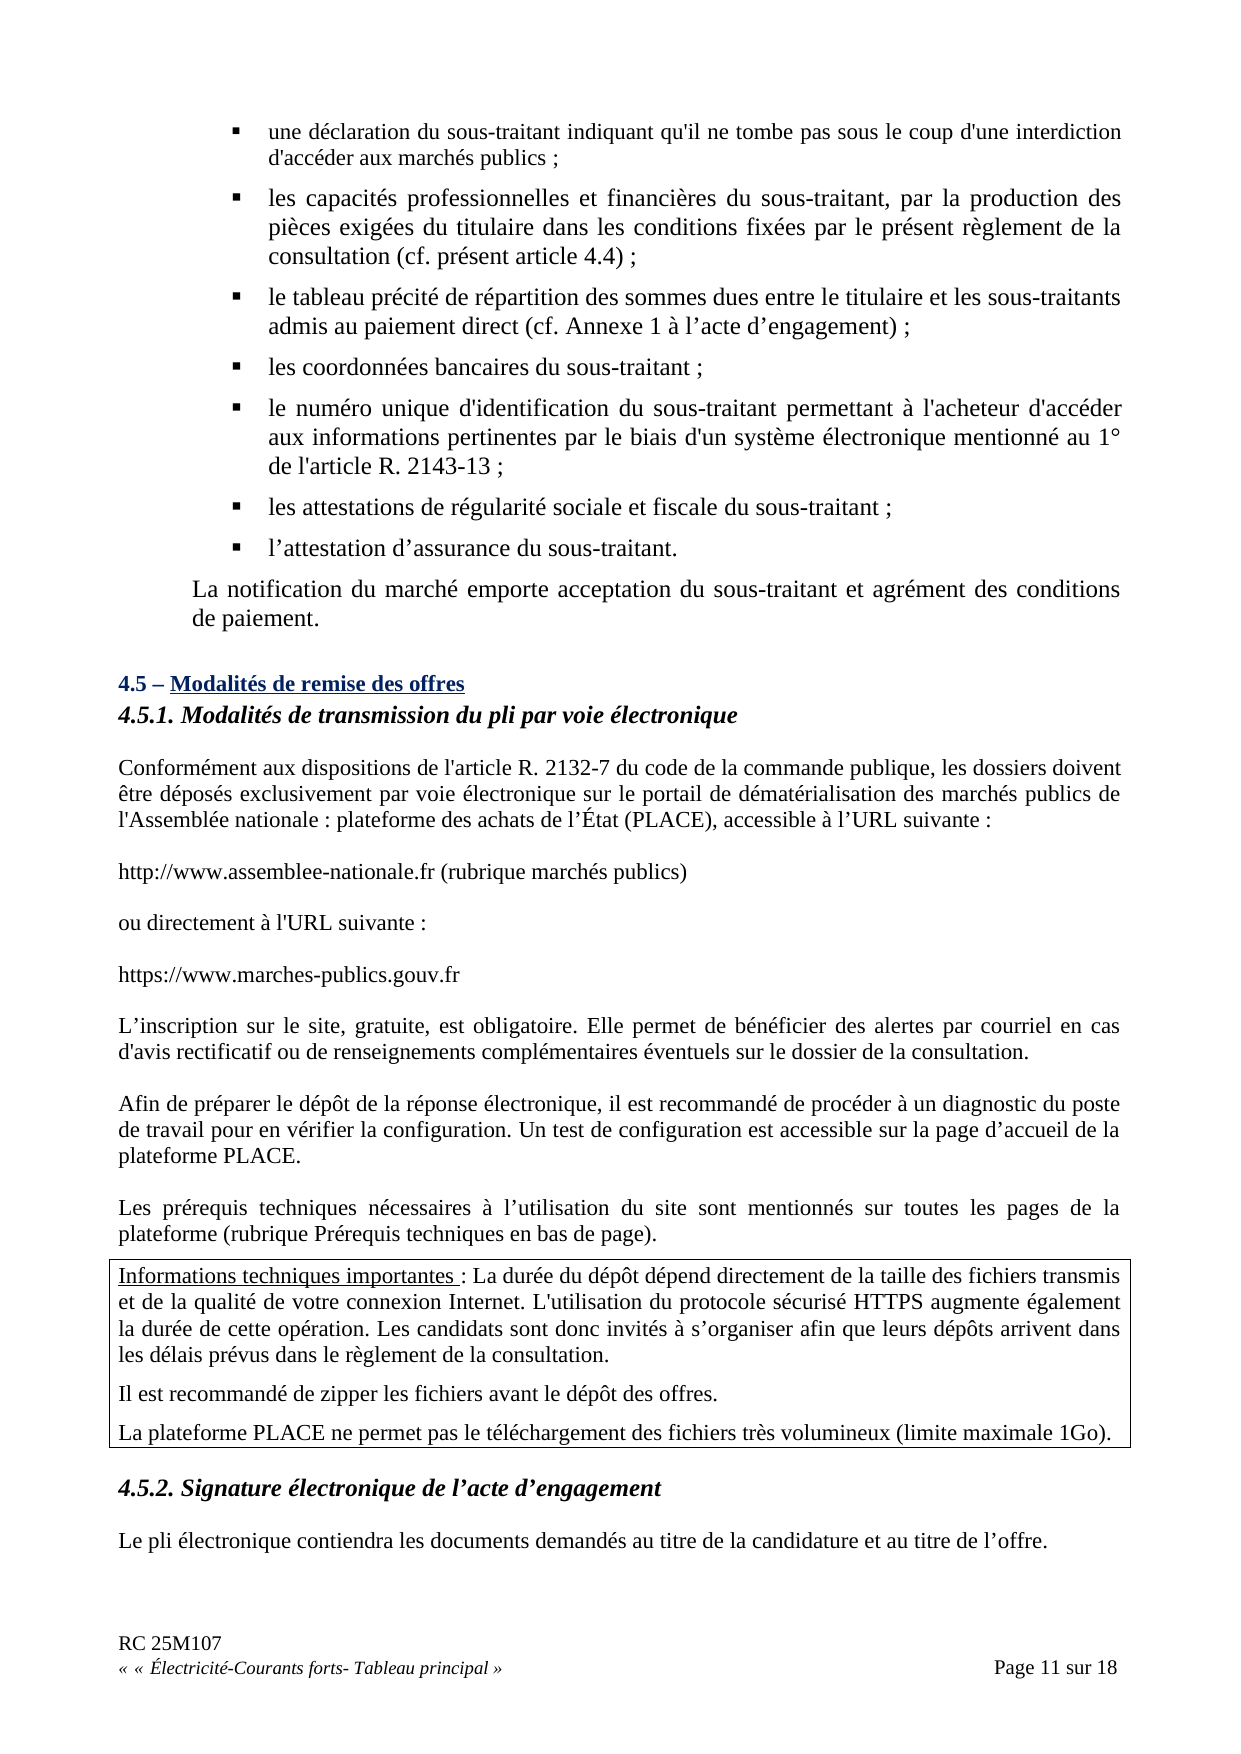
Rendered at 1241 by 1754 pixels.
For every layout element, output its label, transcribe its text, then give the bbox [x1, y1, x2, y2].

list les coordonnées bancaires du sous-traitant ; [231, 352, 1122, 381]
list les capacités professionnelles et financières du sous-traitant, par la production des pièces exigées du titulaire dans les conditions fixées par le présent règlement de la consultation (cf. présent article 4.4) ; [231, 183, 1122, 269]
subtitle 4.5.2. Signature électronique de l’acte d’engagement [118, 1473, 1122, 1502]
text La notification du marché emporte acceptation du sous-traitant et agrément des conditions de paiement. [192, 574, 1122, 632]
text Informations techniques importantes : La durée du dépôt dépend directement de la taille des fichiers transmis et de la qualité de votre connexion Internet. L'utilisation du protocole sécurisé HTTPS augmente également la durée de cette opération. Les candidats sont donc invités à s’organiser afin que leurs dépôts arrivent dans les délais prévus dans le règlement de la consultation. [110, 1260, 1130, 1367]
list le numéro unique d'identification du sous-traitant permettant à l'acheteur d'accéder aux informations pertinentes par le biais d'un système électronique mentionné au 1° de l'article R. 2143-13 ; [231, 393, 1122, 479]
subtitle 4.5.1. Modalités de transmission du pli par voie électronique [118, 700, 1122, 729]
text Afin de préparer le dépôt de la réponse électronique, il est recommandé de procéder à un diagnostic du poste de travail pour en vérifier la configuration. Un test de configuration est accessible sur la page d’accueil de la plateforme PLACE. [118, 1090, 1122, 1169]
text ou directement à l'URL suivante : [118, 909, 1122, 936]
text http://www.assemblee-nationale.fr (rubrique marchés publics) [118, 858, 1122, 884]
text 4.5 – Modalités de remise des offres [118, 669, 1122, 696]
text Conformément aux dispositions de l'article R. 2132-7 du code de la commande publique, les dossiers doivent être déposés exclusivement par voie électronique sur le portail de dématérialisation des marchés publics de l'Assemblée nationale : plateforme des achats de l’État (PLACE), accessible à l’URL suivante : [118, 754, 1122, 833]
list les attestations de régularité sociale et fiscale du sous-traitant ; [231, 492, 1122, 521]
text Le pli électronique contiendra les documents demandés au titre de la candidature et au titre de l’offre. [118, 1527, 1122, 1553]
text Les prérequis techniques nécessaires à l’utilisation du site sont mentionnés sur toutes les pages de la plateforme (rubrique Prérequis techniques en bas de page). [118, 1194, 1122, 1246]
list une déclaration du sous-traitant indiquant qu'il ne tombe pas sous le coup d'une interdiction d'accéder aux marchés publics ; [231, 118, 1122, 171]
text Il est recommandé de zipper les fichiers avant le dépôt des offres. [110, 1377, 1130, 1406]
text https://www.marches-publics.gouv.fr [118, 961, 1122, 987]
text La plateforme PLACE ne permet pas le téléchargement des fichiers très volumineux (limite maximale 1Go). [110, 1416, 1130, 1447]
list l’attestation d’assurance du sous-traitant. [231, 533, 1122, 562]
text L’inscription sur le site, gratuite, est obligatoire. Elle permet de bénéficier des alertes par courriel en cas d'avis rectificatif ou de renseignements complémentaires éventuels sur le dossier de la consultation. [118, 1012, 1122, 1065]
list le tableau précité de répartition des sommes dues entre le titulaire et les sous-traitants admis au paiement direct (cf. Annexe 1 à l’acte d’engagement) ; [231, 282, 1122, 339]
